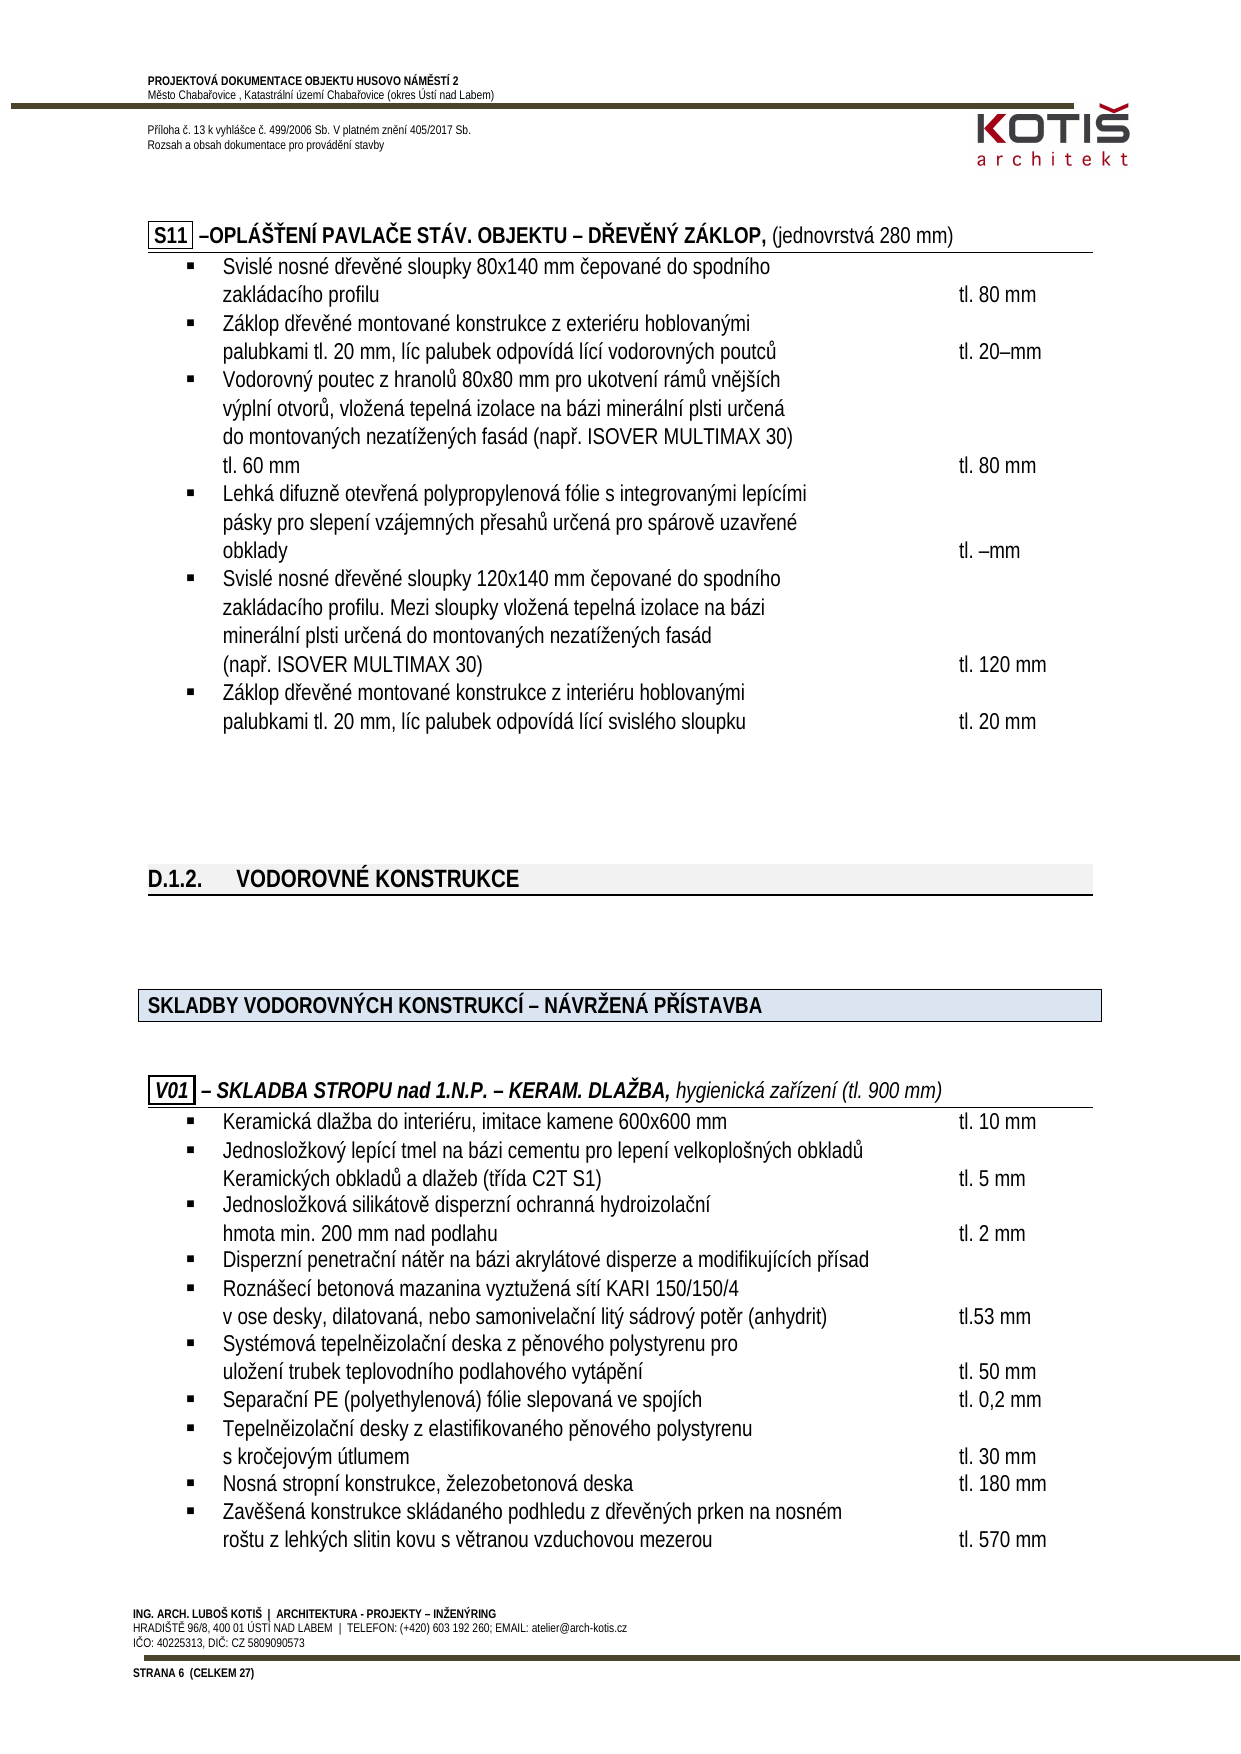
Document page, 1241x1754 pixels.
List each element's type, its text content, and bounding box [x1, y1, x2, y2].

text Keramických obkladů a dlažeb (třída C2T S1) tl. 5 mm [223, 1165, 1093, 1191]
text pásky pro slepení vzájemných přesahů určená pro spárově uzavřené [223, 508, 1093, 535]
list Záklop dřevěné montované konstrukce z exteriéru hoblovanými [185, 309, 1093, 336]
list Disperzní penetrační nátěr na bázi akrylátové disperze a modifikujících přísad [185, 1246, 1093, 1273]
text (např. ISOVER MULTIMAX 30) tl. 120 mm [223, 651, 1093, 677]
text výplní otvorů, vložená tepelná izolace na bázi minerální plsti určená [223, 395, 1093, 421]
text V01 – SKLADBA STROPU nad 1.N.P. – KERAM. DLAŽBA, hygienická zařízení (tl. 900 mm) [148, 1074, 1093, 1107]
list Vodorovný poutec z hranolů 80x80 mm pro ukotvení rámů vnějších [185, 366, 1093, 393]
text do montovaných nezatížených fasád (např. ISOVER MULTIMAX 30) [223, 423, 1093, 449]
list Keramická dlažba do interiéru, imitace kamene 600x600 mm tl. 10 mm [185, 1108, 1093, 1134]
text zakládacího profilu tl. 80 mm [223, 281, 1093, 307]
list Roznášecí betonová mazanina vyztužená sítí KARI 150/150/4 [185, 1275, 1093, 1301]
list Jednosložková silikátově disperzní ochranná hydroizolační [185, 1191, 1093, 1218]
text roštu z lehkých slitin kovu s větranou vzduchovou mezerou tl. 570 mm [223, 1526, 1093, 1553]
text uložení trubek teplovodního podlahového vytápění tl. 50 mm [223, 1358, 1093, 1384]
text palubkami tl. 20 mm, líc palubek odpovídá lící svislého sloupku tl. 20 mm [223, 708, 1093, 734]
text palubkami tl. 20 mm, líc palubek odpovídá lící vodorovných poutců tl. 20–mm [223, 338, 1093, 364]
text minerální plsti určená do montovaných nezatížených fasád [223, 622, 1093, 649]
subtitle Vodorovné konstrukce [148, 864, 1093, 894]
text SKLADBY VODOROVNÝCH KONSTRUKCÍ – NÁVRŽENÁ PŘÍSTAVBA [139, 990, 1101, 1021]
text s kročejovým útlumem tl. 30 mm [223, 1443, 1093, 1469]
text obklady tl. –mm [223, 537, 1093, 563]
text hmota min. 200 mm nad podlahu tl. 2 mm [223, 1220, 1093, 1246]
list Svislé nosné dřevěné sloupky 120x140 mm čepované do spodního [185, 565, 1093, 592]
list Záklop dřevěné montované konstrukce z interiéru hoblovanými [185, 679, 1093, 706]
text v ose desky, dilatovaná, nebo samonivelační litý sádrový potěr (anhydrit) tl.53 mm [223, 1303, 1093, 1329]
picture [973, 99, 1132, 170]
list Systémová tepelněizolační deska z pěnového polystyrenu pro [185, 1329, 1093, 1356]
list Separační PE (polyethylenová) fólie slepovaná ve spojích tl. 0,2 mm [185, 1386, 1093, 1413]
text tl. 60 mm tl. 80 mm [223, 452, 1093, 478]
list Zavěšená konstrukce skládaného podhledu z dřevěných prken na nosném [185, 1498, 1093, 1524]
list Nosná stropní konstrukce, železobetonová deska tl. 180 mm [185, 1469, 1093, 1496]
list Svislé nosné dřevěné sloupky 80x140 mm čepované do spodního [185, 253, 1093, 279]
list Tepelněizolační desky z elastifikovaného pěnového polystyrenu [185, 1415, 1093, 1441]
text zakládacího profilu. Mezi sloupky vložená tepelná izolace na bázi [223, 594, 1093, 620]
list Jednosložkový lepící tmel na bázi cementu pro lepení velkoplošných obkladů [185, 1137, 1093, 1163]
list Lehká difuzně otevřená polypropylenová fólie s integrovanými lepícími [185, 480, 1093, 506]
text S11 –OPLÁŠŤENÍ PAVLAČE STÁV. OBJEKTU – DŘEVĚNÝ ZÁKLOP, (jednovrstvá 280 mm) [148, 221, 1093, 252]
